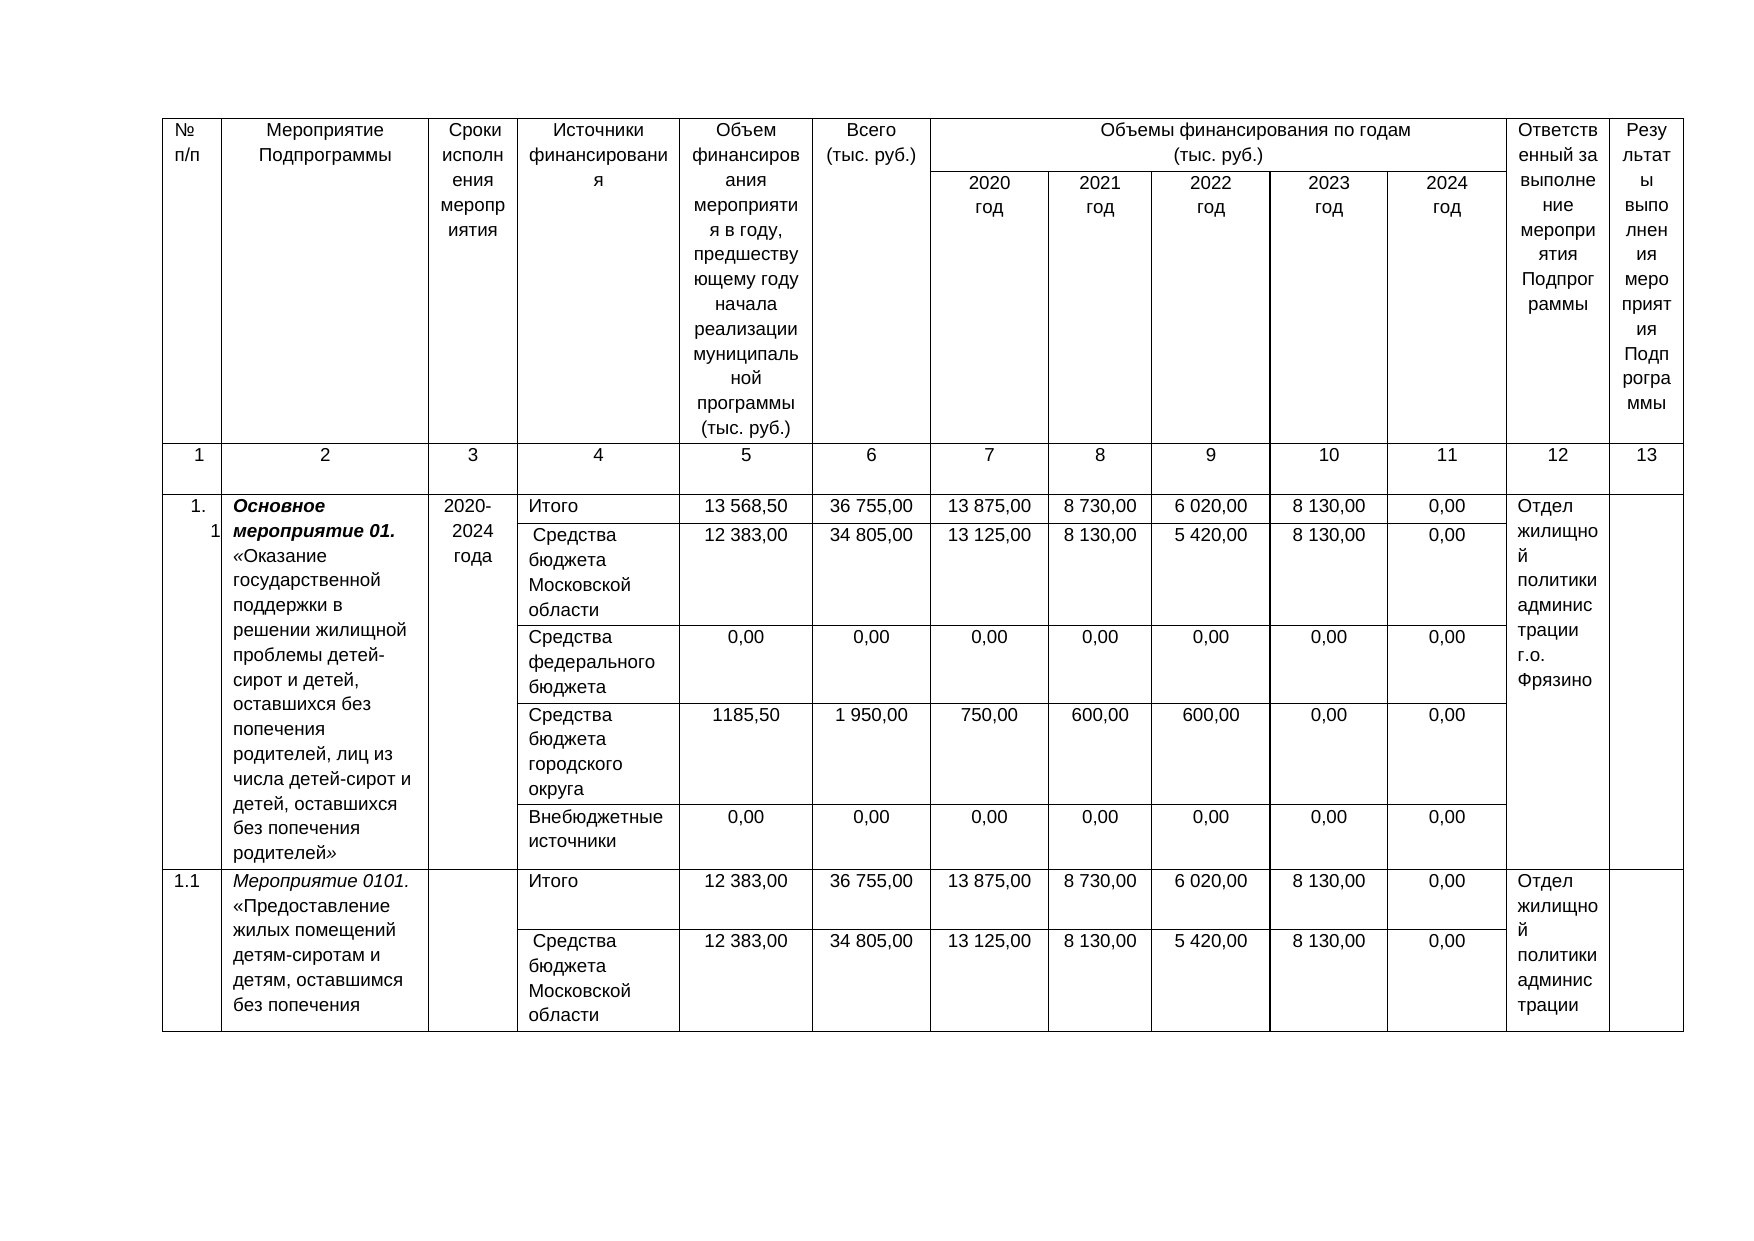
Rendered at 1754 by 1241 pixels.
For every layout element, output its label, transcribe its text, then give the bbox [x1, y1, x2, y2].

table_cell 8 130,00 [1271, 524, 1387, 625]
table_cell Средства бюджета Московской области [518, 524, 679, 625]
table_cell 1 950,00 [813, 704, 930, 804]
table_header Результаты выполнения мероприятия Подпрограммы [1610, 119, 1683, 443]
table_cell Итого [518, 495, 679, 523]
table_cell 1 [163, 444, 221, 494]
table_cell [1610, 495, 1683, 868]
table_cell 2020 год [931, 172, 1048, 443]
table_cell 600,00 [1152, 704, 1269, 804]
table_header Объемы финансирования по годам (тыс. руб.) [931, 119, 1506, 171]
table_cell 9 [1152, 444, 1269, 494]
table_cell 3 [429, 444, 517, 494]
table_cell [429, 870, 517, 1031]
table_cell 11 [1388, 444, 1506, 494]
table_header Источники финансирования [518, 119, 679, 443]
table_cell 8 730,00 [1049, 495, 1151, 523]
table_cell 0,00 [1271, 626, 1387, 702]
table_cell 36 755,00 [813, 870, 930, 929]
table_cell 8 130,00 [1271, 930, 1387, 1031]
table_cell 2024 год [1388, 172, 1506, 443]
table_cell 12 383,00 [680, 870, 812, 929]
table_cell 1. 1 [163, 495, 221, 868]
table_cell 0,00 [1049, 626, 1151, 702]
table_cell 8 130,00 [1271, 870, 1387, 929]
table_cell 2 [222, 444, 428, 494]
table_header Сроки исполнения мероприятия [429, 119, 517, 443]
table_header Объем финансирования мероприятия в году, предшествующему году начала реализации муниципальной программы (тыс. руб.) [680, 119, 812, 443]
table_cell 2020-2024 года [429, 495, 517, 868]
table_cell 600,00 [1049, 704, 1151, 804]
table_cell 2023 год [1271, 172, 1387, 443]
table_cell 6 020,00 [1152, 495, 1269, 523]
table_cell 0,00 [1152, 805, 1269, 868]
table_cell 0,00 [680, 626, 812, 702]
table_header Всего (тыс. руб.) [813, 119, 930, 443]
table_cell 36 755,00 [813, 495, 930, 523]
table_cell 8 130,00 [1271, 495, 1387, 523]
table_cell 8 130,00 [1049, 524, 1151, 625]
table_cell Средства федерального бюджета [518, 626, 679, 702]
table_cell 0,00 [1271, 805, 1387, 868]
table_header № п/п [163, 119, 221, 443]
table_cell 5 420,00 [1152, 930, 1269, 1031]
table_cell Итого [518, 870, 679, 929]
table_cell Внебюджетные источники [518, 805, 679, 868]
table_cell 0,00 [1388, 870, 1506, 929]
table_cell 0,00 [1271, 704, 1387, 804]
table_cell 0,00 [1388, 524, 1506, 625]
table_cell Отдел жилищной политики администрации г.о. Фрязино [1507, 495, 1609, 868]
table_cell 0,00 [931, 805, 1048, 868]
table_cell 12 [1507, 444, 1609, 494]
table_cell 13 875,00 [931, 495, 1048, 523]
table_cell Основное мероприятие 01. «Оказание государственной поддержки в решении жилищной проблемы детей-сирот и детей, оставшихся без попечения родителей, лиц из числа детей-сирот и детей, оставшихся без попечения родителей» [222, 495, 428, 868]
table_cell 10 [1271, 444, 1387, 494]
table_cell Мероприятие 0101. «Предоставление жилых помещений детям-сиротам и детям, оставшимся без попечения родителей, лицам из числа детей-сирот и детей, оставшихся без попечения родителей, по договорам найма специализированных жилых помещений» [222, 870, 428, 1031]
table_cell 8 130,00 [1049, 930, 1151, 1031]
table_cell 0,00 [813, 626, 930, 702]
table_cell 0,00 [1388, 704, 1506, 804]
table_cell 13 [1610, 444, 1683, 494]
table_cell 12 383,00 [680, 930, 812, 1031]
table_cell 34 805,00 [813, 930, 930, 1031]
table_cell Средства бюджета городского округа [518, 704, 679, 804]
table_cell 0,00 [1388, 930, 1506, 1031]
table_cell 13 568,50 [680, 495, 812, 523]
table_cell 0,00 [1388, 626, 1506, 702]
table_cell 2021 год [1049, 172, 1151, 443]
table_cell 7 [931, 444, 1048, 494]
table_cell 0,00 [1388, 805, 1506, 868]
table_cell 0,00 [813, 805, 930, 868]
table_cell 8 [1049, 444, 1151, 494]
table_cell 0,00 [931, 626, 1048, 702]
table_cell 0,00 [1388, 495, 1506, 523]
table_cell 5 [680, 444, 812, 494]
table_cell 13 125,00 [931, 524, 1048, 625]
table_cell [1610, 870, 1683, 1031]
table_cell 0,00 [1152, 626, 1269, 702]
table_cell 13 125,00 [931, 930, 1048, 1031]
table_cell 34 805,00 [813, 524, 930, 625]
table_cell 6 [813, 444, 930, 494]
table_cell 0,00 [680, 805, 812, 868]
table_cell 6 020,00 [1152, 870, 1269, 929]
table_cell 750,00 [931, 704, 1048, 804]
table_cell 4 [518, 444, 679, 494]
table_cell Средства бюджета Московской области [518, 930, 679, 1031]
table_cell 0,00 [1049, 805, 1151, 868]
table_cell 8 730,00 [1049, 870, 1151, 929]
table_cell Отдел жилищной политики администрации г.о. Фрязино [1507, 870, 1609, 1031]
table_cell 2022 год [1152, 172, 1269, 443]
table_header Ответственный за выполнение мероприятия Подпрограммы [1507, 119, 1609, 443]
table_cell 12 383,00 [680, 524, 812, 625]
table_header Мероприятие Подпрограммы [222, 119, 428, 443]
table_cell 13 875,00 [931, 870, 1048, 929]
table_cell 1185,50 [680, 704, 812, 804]
table_cell 5 420,00 [1152, 524, 1269, 625]
table_cell 1.1 [163, 870, 221, 1031]
